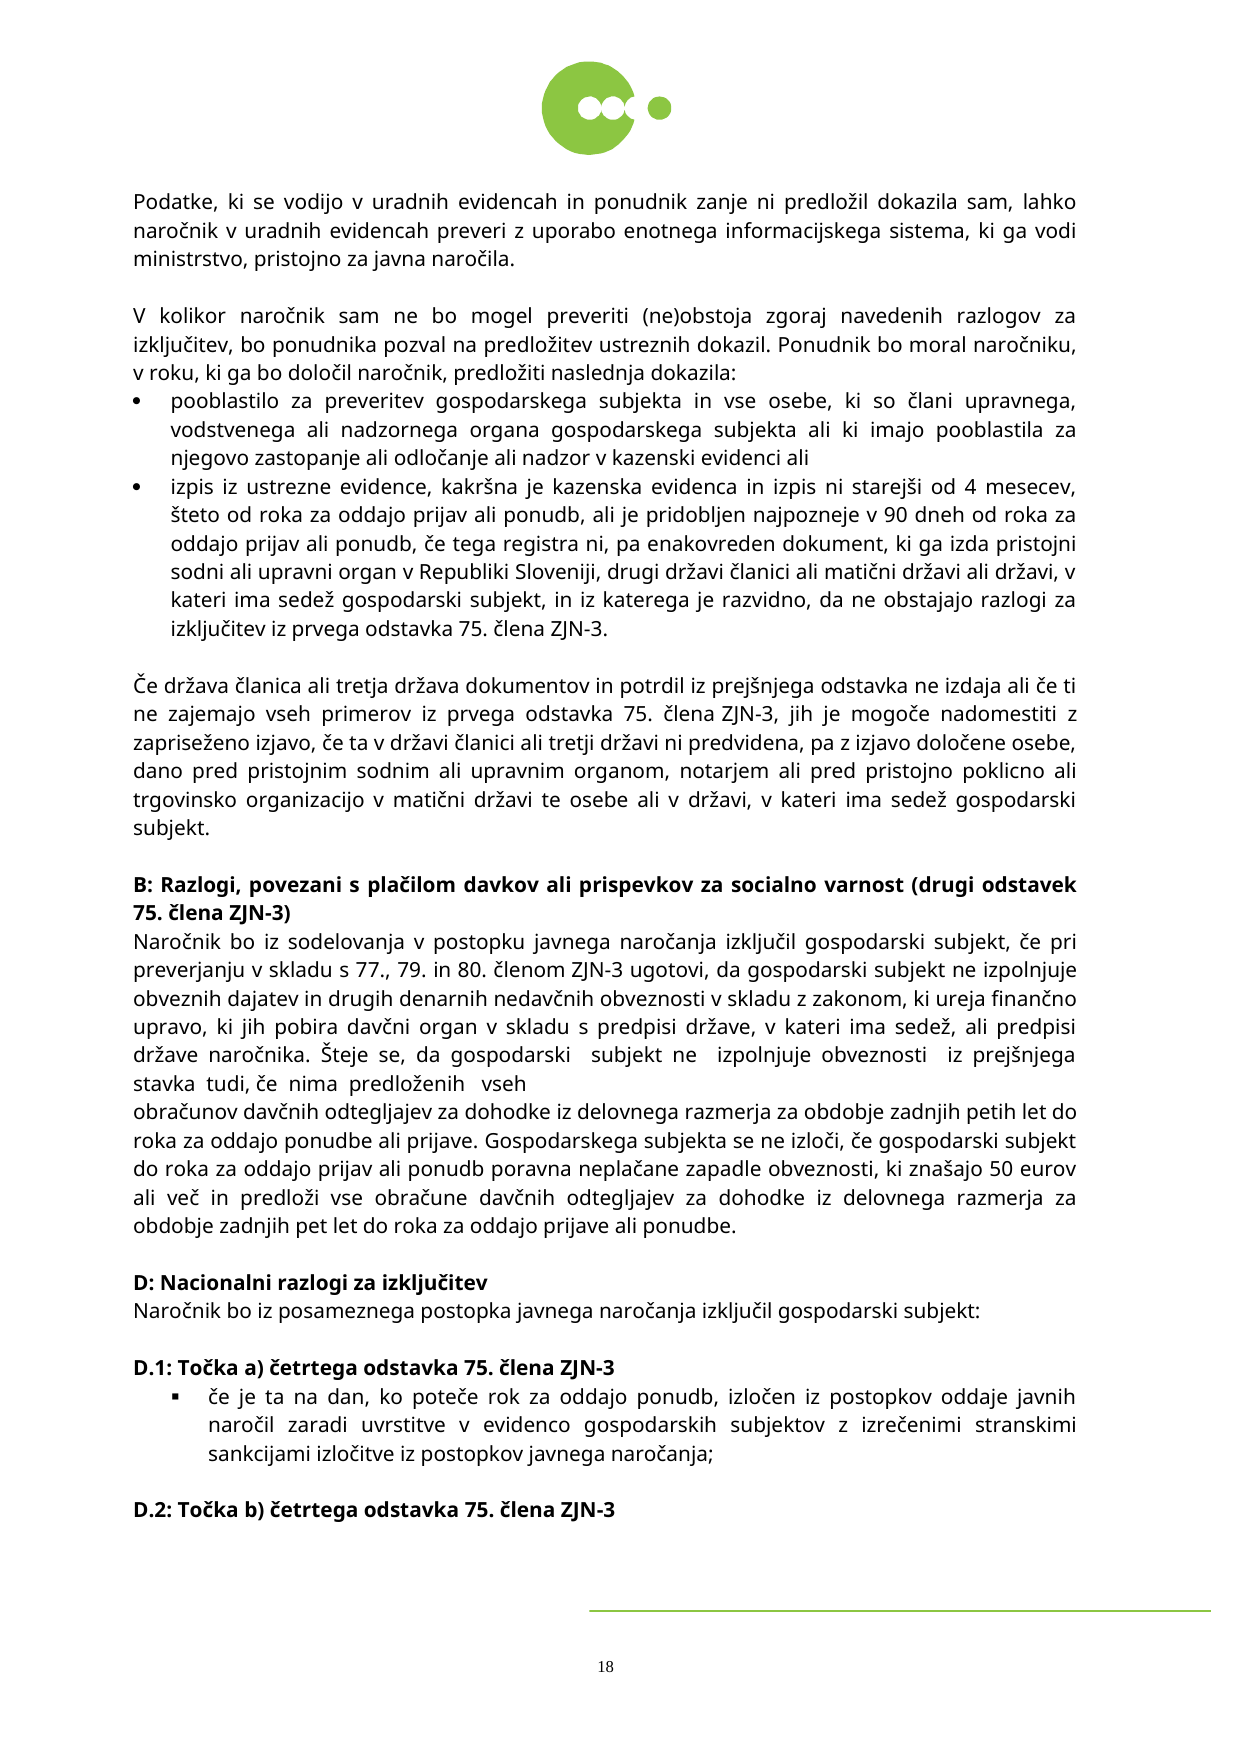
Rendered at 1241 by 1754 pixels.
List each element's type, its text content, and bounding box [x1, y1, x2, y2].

text Naročnik bo iz sodelovanja v postopku javnega naročanja izključil gospodarski subjekt, če pri preverjanju v skladu s 77., 79. in 80. členom ZJN-3 ugotovi, da gospodarski subjekt ne izpolnjuje obveznih dajatev in drugih denarnih nedavčnih obveznosti v skladu z zakonom, ki ureja finančno upravo, ki jih pobira davčni organ v skladu s predpisi države, v kateri ima sedež, ali predpisi države naročnika. Šteje se, da gospodarski subjekt ne izpolnjuje obveznosti iz prejšnjega stavka tudi, če nima predloženih vseh [133, 927, 1078, 1097]
list izpis iz ustrezne evidence, kakršna je kazenska evidenca in izpis ni starejši od 4 mesecev, šteto od roka za oddajo prijav ali ponudb, ali je pridobljen najpozneje v 90 dneh od roka za oddajo prijav ali ponudb, če tega registra ni, pa enakovreden dokument, ki ga izda pristojni sodni ali upravni organ v Republiki Sloveniji, drugi državi članici ali matični državi ali državi, v kateri ima sedež gospodarski subjekt, in iz katerega je razvidno, da ne obstajajo razlogi za izključitev iz prvega odstavka 75. člena ZJN-3. [133, 472, 1078, 642]
list pooblastilo za preveritev gospodarskega subjekta in vse osebe, ki so člani upravnega, vodstvenega ali nadzornega organa gospodarskega subjekta ali ki imajo pooblastila za njegovo zastopanje ali odločanje ali nadzor v kazenski evidenci ali [133, 387, 1078, 472]
text Podatke, ki se vodijo v uradnih evidencah in ponudnik zanje ni predložil dokazila sam, lahko naročnik v uradnih evidencah preveri z uporabo enotnega informacijskega sistema, ki ga vodi ministrstvo, pristojno za javna naročila. [133, 187, 1078, 273]
text Naročnik bo iz posameznega postopka javnega naročanja izključil gospodarski subjekt: [133, 1297, 1078, 1325]
text obračunov davčnih odtegljajev za dohodke iz delovnega razmerja za obdobje zadnjih petih let do roka za oddajo ponudbe ali prijave. Gospodarskega subjekta se ne izloči, če gospodarski subjekt do roka za oddajo prijav ali ponudb poravna neplačane zapadle obveznosti, ki znašajo 50 eurov ali več in predloži vse obračune davčnih odtegljajev za dohodke iz delovnega razmerja za obdobje zadnjih pet let do roka za oddajo prijave ali ponudbe. [133, 1097, 1078, 1240]
text B: Razlogi, povezani s plačilom davkov ali prispevkov za socialno varnost (drugi odstavek 75. člena ZJN-3) [133, 870, 1078, 927]
text D.2: Točka b) četrtega odstavka 75. člena ZJN-3 [133, 1496, 1078, 1524]
list Če država članica ali tretja država dokumentov in potrdil iz prejšnjega odstavka ne izdaja ali če ti ne zajemajo vseh primerov iz prvega odstavka 75. člena ZJN-3, jih je mogoče nadomestiti z zapriseženo izjavo, če ta v državi članici ali tretji državi ni predvidena, pa z izjavo določene osebe, dano pred pristojnim sodnim ali upravnim organom, notarjem ali pred pristojno poklicno ali trgovinsko organizacijo v matični državi te osebe ali v državi, v kateri ima sedež gospodarski subjekt. [133, 671, 1078, 842]
list če je ta na dan, ko poteče rok za oddajo ponudb, izločen iz postopkov oddaje javnih naročil zaradi uvrstitve v evidenco gospodarskih subjektov z izrečenimi stranskimi sankcijami izločitve iz postopkov javnega naročanja; [170, 1382, 1078, 1467]
text D: Nacionalni razlogi za izključitev [133, 1268, 1078, 1297]
text V kolikor naročnik sam ne bo mogel preveriti (ne)obstoja zgoraj navedenih razlogov za izključitev, bo ponudnika pozval na predložitev ustreznih dokazil. Ponudnik bo moral naročniku, v roku, ki ga bo določil naročnik, predložiti naslednja dokazila: [133, 301, 1078, 387]
text D.1: Točka a) četrtega odstavka 75. člena ZJN-3 [133, 1353, 1078, 1382]
